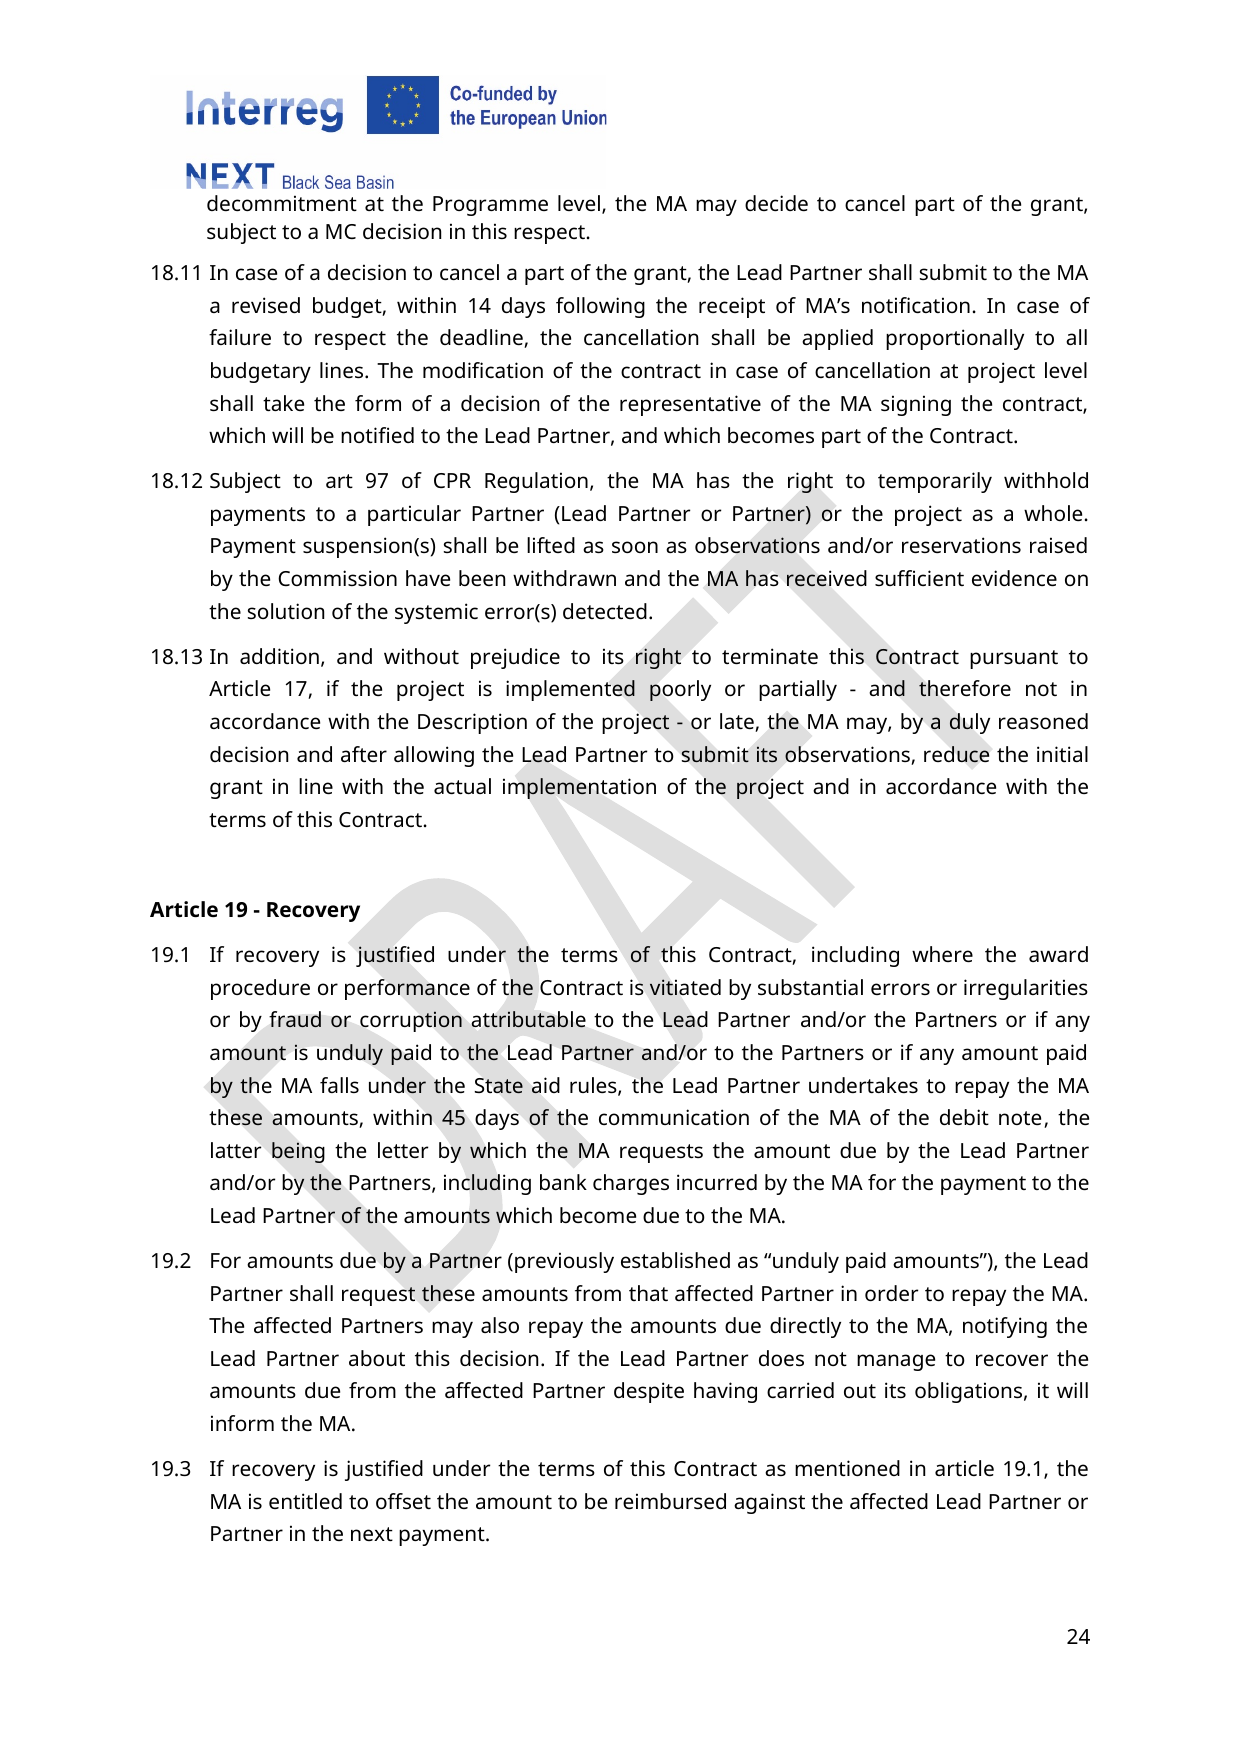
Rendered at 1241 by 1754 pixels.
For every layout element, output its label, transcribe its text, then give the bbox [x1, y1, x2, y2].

text Article 19 - Recovery [150, 895, 1090, 924]
list In case of a decision to cancel a part of the grant, the Lead Partner shall submit to the MA a revised budget, within 14 days following the receipt of MA’s notification. In case of failure to respect the deadline, the cancellation shall be applied proportionally to all budgetary lines. The modification of the contract in case of cancellation at project level shall take the form of a decision of the representative of the MA signing the contract, which will be notified to the Lead Partner, and which becomes part of the Contract. [150, 258, 1090, 450]
list If recovery is justified under the terms of this Contract as mentioned in article 19.1, the MA is entitled to offset the amount to be reimbursed against the affected Lead Partner or Partner in the next payment. [150, 1454, 1090, 1548]
list If recovery is justified under the terms of this Contract, including where the award procedure or performance of the Contract is vitiated by substantial errors or irregularities or by fraud or corruption attributable to the Lead Partner and/or the Partners or if any amount is unduly paid to the Lead Partner and/or to the Partners or if any amount paid by the MA falls under the State aid rules, the Lead Partner undertakes to repay the MA these amounts, within 45 days of the communication of the MA of the debit note, the latter being the letter by which the MA requests the amount due by the Lead Partner and/or by the Partners, including bank charges incurred by the MA for the payment to the Lead Partner of the amounts which become due to the MA. [150, 940, 1090, 1229]
list Subject to art 97 of CPR Regulation, the MA has the right to temporarily withhold payments to a particular Partner (Lead Partner or Partner) or the project as a whole. Payment suspension(s) shall be lifted as soon as observations and/or reservations raised by the Commission have been withdrawn and the MA has received sufficient evidence on the solution of the systemic error(s) detected. [150, 466, 1090, 625]
list In addition, and without prejudice to its right to terminate this Contract pursuant to Article 17, if the project is implemented poorly or partially - and therefore not in accordance with the Description of the project - or late, the MA may, by a duly reasoned decision and after allowing the Lead Partner to submit its observations, reduce the initial grant in line with the actual implementation of the project and in accordance with the terms of this Contract. [150, 642, 1090, 833]
list For amounts due by a Partner (previously established as “unduly paid amounts”), the Lead Partner shall request these amounts from that affected Partner in order to repay the MA. The affected Partners may also repay the amounts due directly to the MA, notifying the Lead Partner about this decision. If the Lead Partner does not manage to recover the amounts due from the affected Partner despite having carried out its obligations, it will inform the MA. [150, 1246, 1090, 1438]
picture [150, 75, 607, 189]
